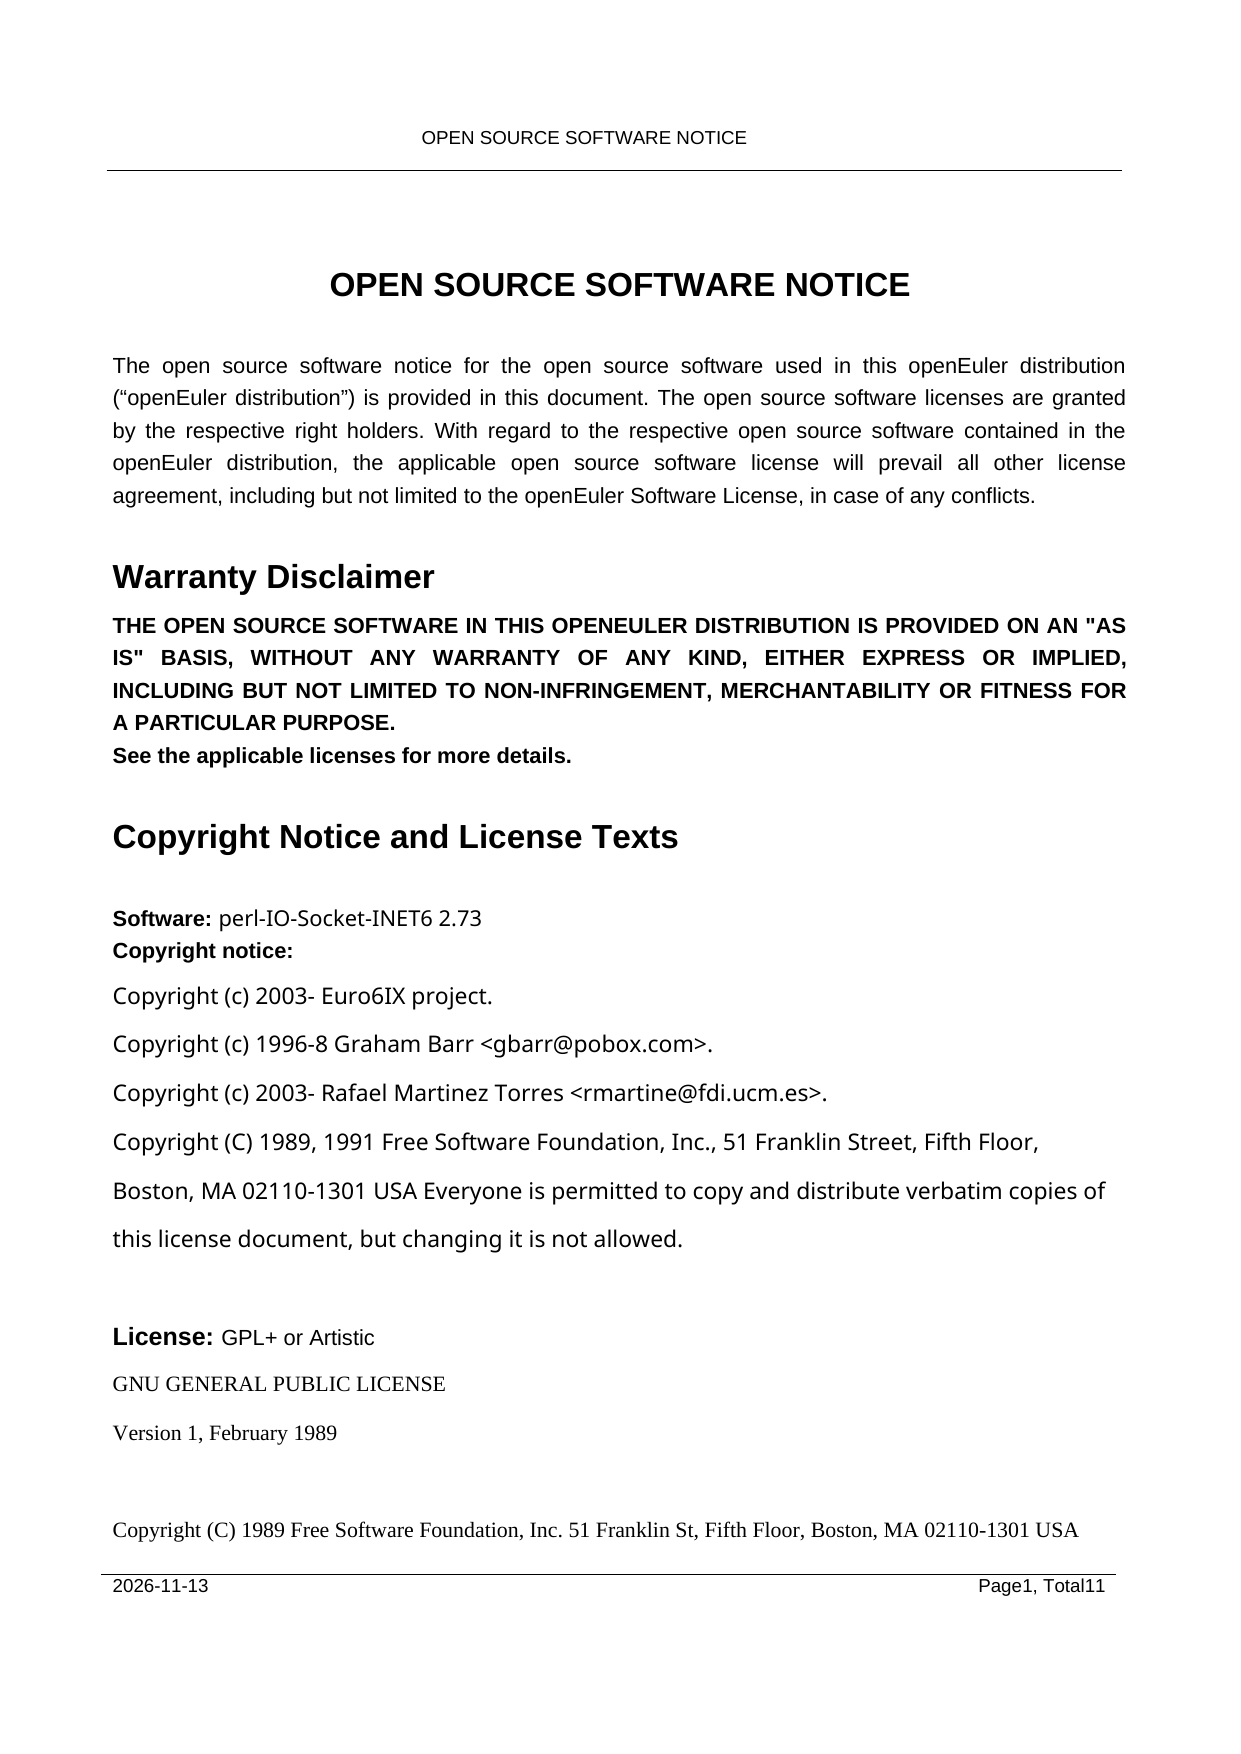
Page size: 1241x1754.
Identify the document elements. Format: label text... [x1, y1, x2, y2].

text Warranty Disclaimer [112, 544, 1128, 609]
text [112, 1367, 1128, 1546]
text Copyright Notice and License Texts [112, 804, 1128, 869]
text Copyright (c) 2003- Euro6IX project. Copyright (c) 1996-8 Graham Barr <gbarr@pobox.com>. Copyright (c) 2003- Rafael Martinez Torres <rmartine@fdi.ucm.es>. Copyright (C) 1989, 1991 Free Software Foundation, Inc., 51 Franklin Street, Fifth Floor, Boston, MA 02110-1301 USA Everyone is permitted to copy and distribute verbatim copies of this license document, but changing it is not allowed. [112, 979, 1128, 1304]
text THE OPEN SOURCE SOFTWARE IN THIS OPENEULER DISTRIBUTION IS PROVIDED ON AN "AS IS" BASIS, WITHOUT ANY WARRANTY OF ANY KIND, EITHER EXPRESS OR IMPLIED, INCLUDING BUT NOT LIMITED TO NON-INFRINGEMENT, MERCHANTABILITY OR FITNESS FOR A PARTICULAR PURPOSE. See the applicable licenses for more details. [112, 609, 1128, 771]
text Copyright notice: [112, 934, 1128, 966]
text OPEN SOURCE SOFTWARE NOTICE [112, 251, 1128, 316]
text The open source software notice for the open source software used in this openEuler distribution (“openEuler distribution”) is provided in this document. The open source software licenses are granted by the respective right holders. With regard to the respective open source software contained in the openEuler distribution, the applicable open source software license will prevail all other license agreement, including but not limited to the openEuler Software License, in case of any conflicts. [112, 349, 1128, 511]
text License: GPL+ or Artistic [112, 1320, 1128, 1353]
text Software: perl-IO-Socket-INET6 2.73 [112, 901, 1128, 934]
